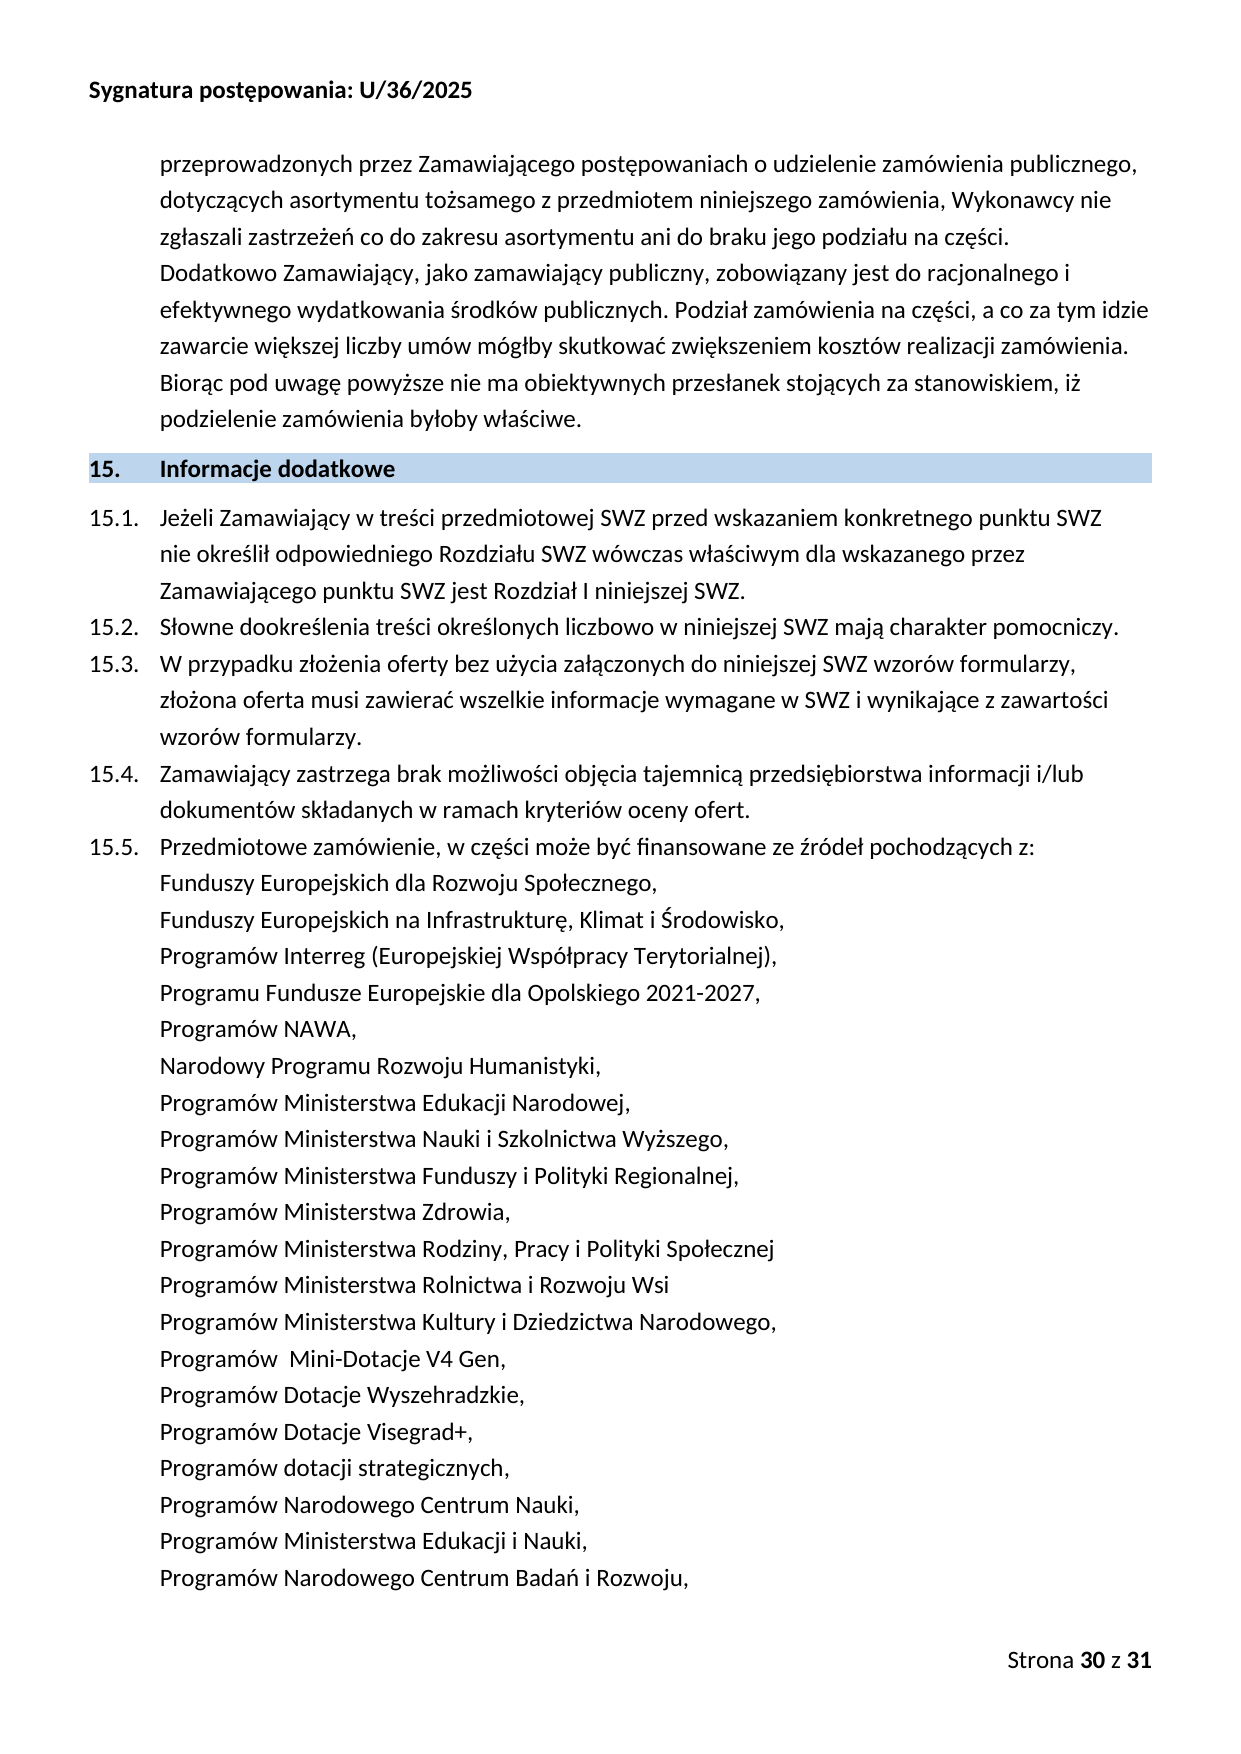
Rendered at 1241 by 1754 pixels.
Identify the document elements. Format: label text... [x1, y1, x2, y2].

list Programów Dotacje Visegrad+, [159, 1416, 1152, 1446]
list Programów Ministerstwa Funduszy i Polityki Regionalnej, [159, 1160, 1152, 1190]
list Biorąc pod uwagę powyższe nie ma obiektywnych przesłanek stojących za stanowiskiem, iż podzielenie zamówienia byłoby właściwe. [159, 367, 1152, 434]
list Programów Ministerstwa Nauki i Szkolnictwa Wyższego, [159, 1123, 1152, 1154]
subtitle Informacje dodatkowe [89, 453, 1152, 483]
list Funduszy Europejskich na Infrastrukturę, Klimat i Środowisko, [159, 904, 1152, 934]
list Programów Ministerstwa Edukacji i Nauki, [159, 1526, 1152, 1556]
list Programów Ministerstwa Zdrowia, [159, 1196, 1152, 1227]
list Programów Dotacje Wyszehradzkie, [159, 1379, 1152, 1410]
list Programów dotacji strategicznych, [159, 1452, 1152, 1483]
list Programów Ministerstwa Rolnictwa i Rozwoju Wsi [159, 1269, 1152, 1300]
list Programów NAWA, [159, 1014, 1152, 1044]
list Funduszy Europejskich dla Rozwoju Społecznego, [159, 867, 1152, 898]
list Programów Mini-Dotacje V4 Gen, [159, 1343, 1152, 1373]
list Programu Fundusze Europejskie dla Opolskiego 2021-2027, [159, 977, 1152, 1008]
list Programów Interreg (Europejskiej Współpracy Terytorialnej), [159, 941, 1152, 971]
list Programów Ministerstwa Edukacji Narodowej, [159, 1087, 1152, 1117]
list Programów Ministerstwa Rodziny, Pracy i Polityki Społecznej [159, 1233, 1152, 1263]
list Programów Narodowego Centrum Badań i Rozwoju, [159, 1562, 1152, 1593]
list Przedmiotowe zamówienie, w części może być finansowane ze źródeł pochodzących z: [89, 831, 1152, 861]
list Zamawiający zastrzega brak możliwości objęcia tajemnicą przedsiębiorstwa informacji i/lub [89, 758, 1152, 788]
list Dodatkowo Zamawiający, jako zamawiający publiczny, zobowiązany jest do racjonalnego i efektywnego wydatkowania środków publicznych. Podział zamówienia na części, a co za tym idzie zawarcie większej liczby umów mógłby skutkować zwiększeniem kosztów realizacji zamówienia. [159, 257, 1152, 361]
list W przypadku złożenia oferty bez użycia załączonych do niniejszej SWZ wzorów formularzy, złożona oferta musi zawierać wszelkie informacje wymagane w SWZ i wynikające z zawartości wzorów formularzy. [89, 648, 1152, 752]
list Programów Narodowego Centrum Nauki, [159, 1489, 1152, 1519]
list Słowne dookreślenia treści określonych liczbowo w niniejszej SWZ mają charakter pomocniczy. [89, 611, 1152, 642]
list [159, 148, 1152, 251]
list Narodowy Programu Rozwoju Humanistyki, [159, 1050, 1152, 1081]
list dokumentów składanych w ramach kryteriów oceny ofert. [159, 794, 1152, 825]
list Jeżeli Zamawiający w treści przedmiotowej SWZ przed wskazaniem konkretnego punktu SWZ nie określił odpowiedniego Rozdziału SWZ wówczas właściwym dla wskazanego przez Zamawiającego punktu SWZ jest Rozdział I niniejszej SWZ. [89, 502, 1152, 605]
list Programów Ministerstwa Kultury i Dziedzictwa Narodowego, [159, 1306, 1152, 1337]
